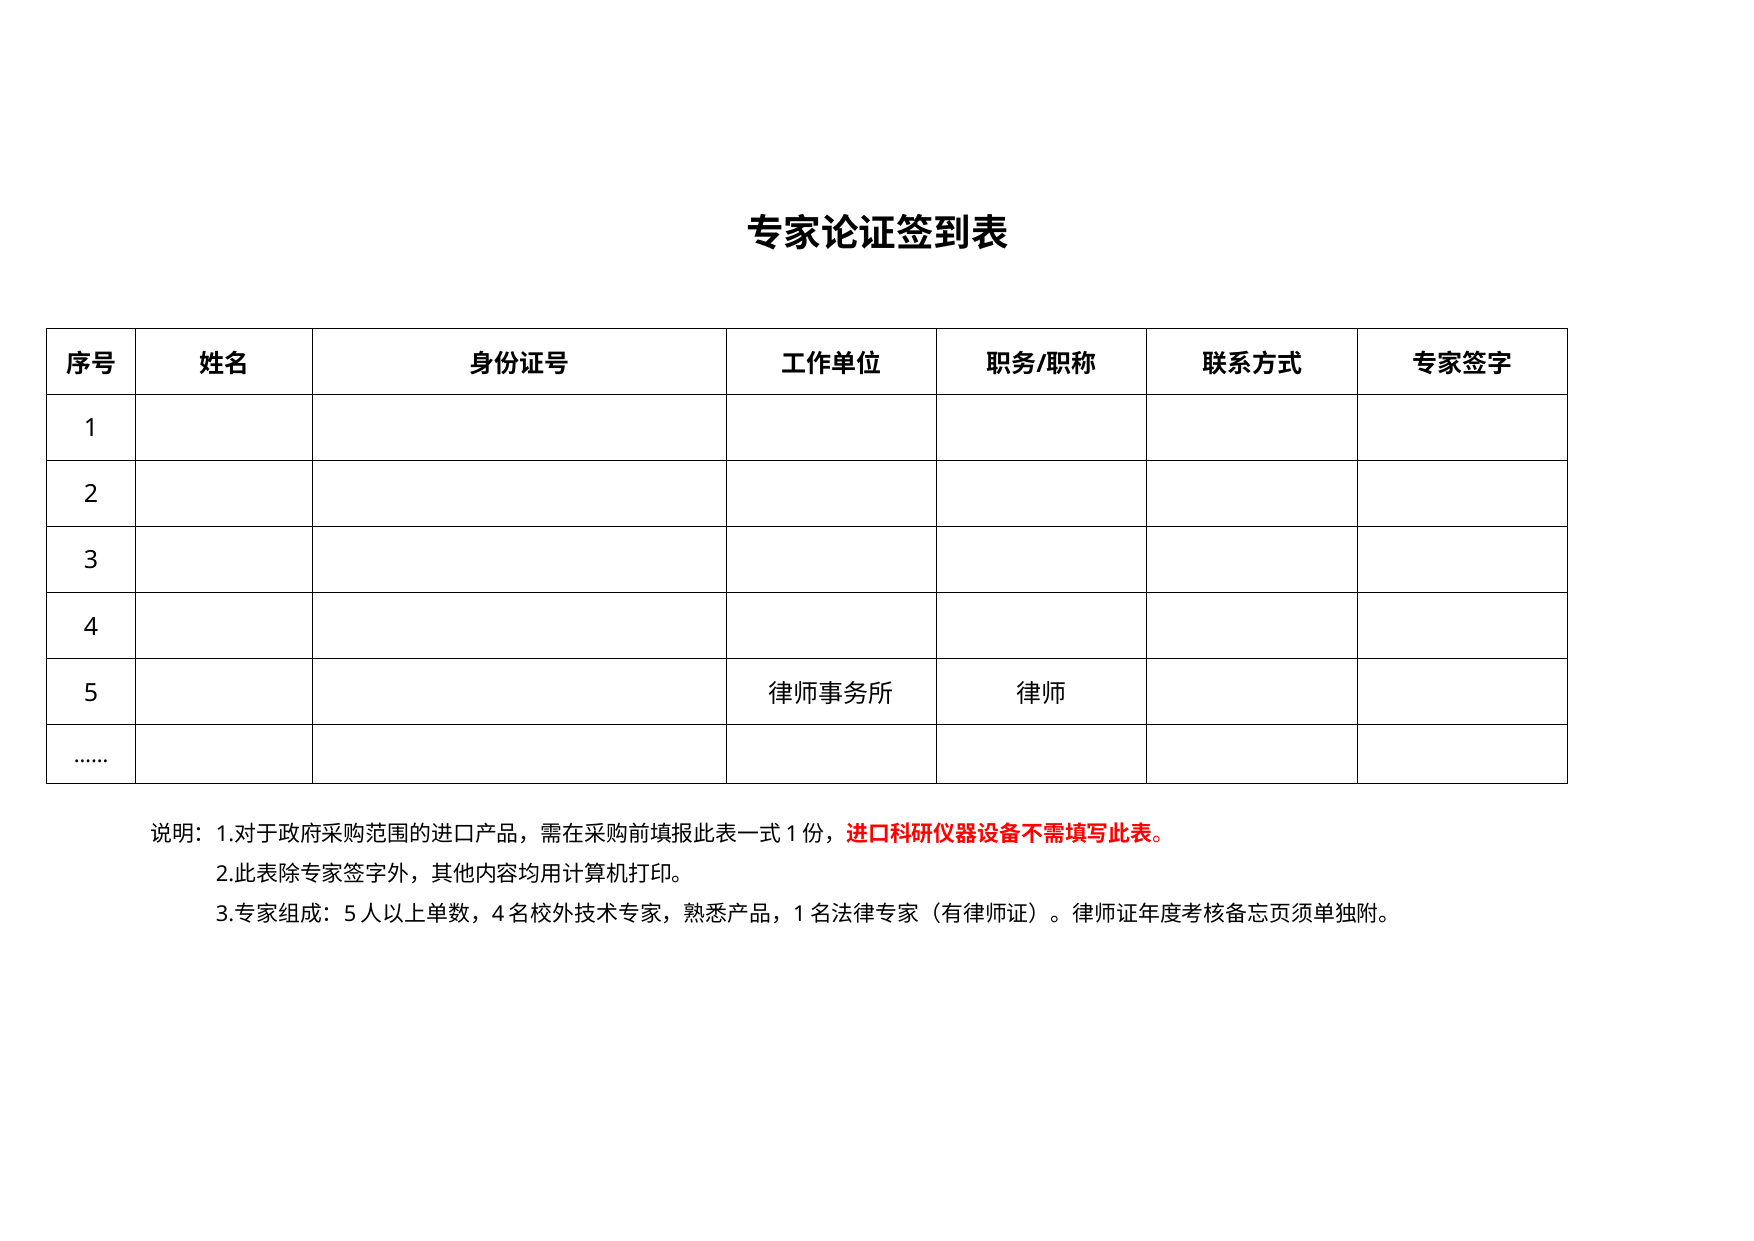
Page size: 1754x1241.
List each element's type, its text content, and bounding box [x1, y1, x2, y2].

table_header 姓名 [136, 329, 312, 394]
table_cell [937, 395, 1146, 460]
table_cell 1 [47, 395, 135, 460]
table_cell [1358, 659, 1567, 724]
table_cell [937, 461, 1146, 526]
table_cell 3 [47, 527, 135, 592]
table_cell [136, 593, 312, 658]
table_cell 律师 [937, 659, 1146, 724]
table_cell [136, 395, 312, 460]
table_header 工作单位 [727, 329, 936, 394]
table_cell …… [47, 725, 135, 783]
table_cell [1147, 725, 1357, 783]
text 3.专家组成：5人以上单数，4名校外技术专家，熟悉产品，1名法律专家（有律师证）。律师证年度考核备忘页须单独附。 [216, 896, 1604, 928]
table_cell [727, 725, 936, 783]
table_cell [313, 527, 726, 592]
table_cell [313, 395, 726, 460]
table_cell [136, 527, 312, 592]
table_cell [313, 461, 726, 526]
table_cell [313, 725, 726, 783]
table_cell [1147, 659, 1357, 724]
table_header 联系方式 [1147, 329, 1357, 394]
table_cell [1147, 527, 1357, 592]
table_header 序号 [47, 329, 135, 394]
text 专家论证签到表 [150, 198, 1604, 263]
table_cell [727, 527, 936, 592]
table_cell 5 [47, 659, 135, 724]
table_cell [1358, 461, 1567, 526]
text 2.此表除专家签字外，其他内容均用计算机打印。 [150, 856, 1604, 888]
table_cell [136, 725, 312, 783]
table_header 专家签字 [1358, 329, 1567, 394]
table_header 职务/职称 [937, 329, 1146, 394]
table_cell [313, 659, 726, 724]
table_cell [1358, 725, 1567, 783]
table_header 身份证号 [313, 329, 726, 394]
table_cell 4 [47, 593, 135, 658]
table_cell [1358, 395, 1567, 460]
table_cell [937, 593, 1146, 658]
table_cell 2 [47, 461, 135, 526]
table_cell [1147, 461, 1357, 526]
table_cell [727, 395, 936, 460]
table_cell [937, 725, 1146, 783]
table_cell [1358, 527, 1567, 592]
table_cell [313, 593, 726, 658]
table_cell 律师事务所 [727, 659, 936, 724]
text 说明：1.对于政府采购范围的进口产品，需在采购前填报此表一式1份，进口科研仪器设备不需填写此表。 [150, 816, 1604, 848]
table_cell [136, 659, 312, 724]
table_cell [1147, 395, 1357, 460]
table_cell [1358, 593, 1567, 658]
table_cell [727, 593, 936, 658]
table_cell [136, 461, 312, 526]
table_cell [937, 527, 1146, 592]
table_cell [727, 461, 936, 526]
table_cell [1147, 593, 1357, 658]
